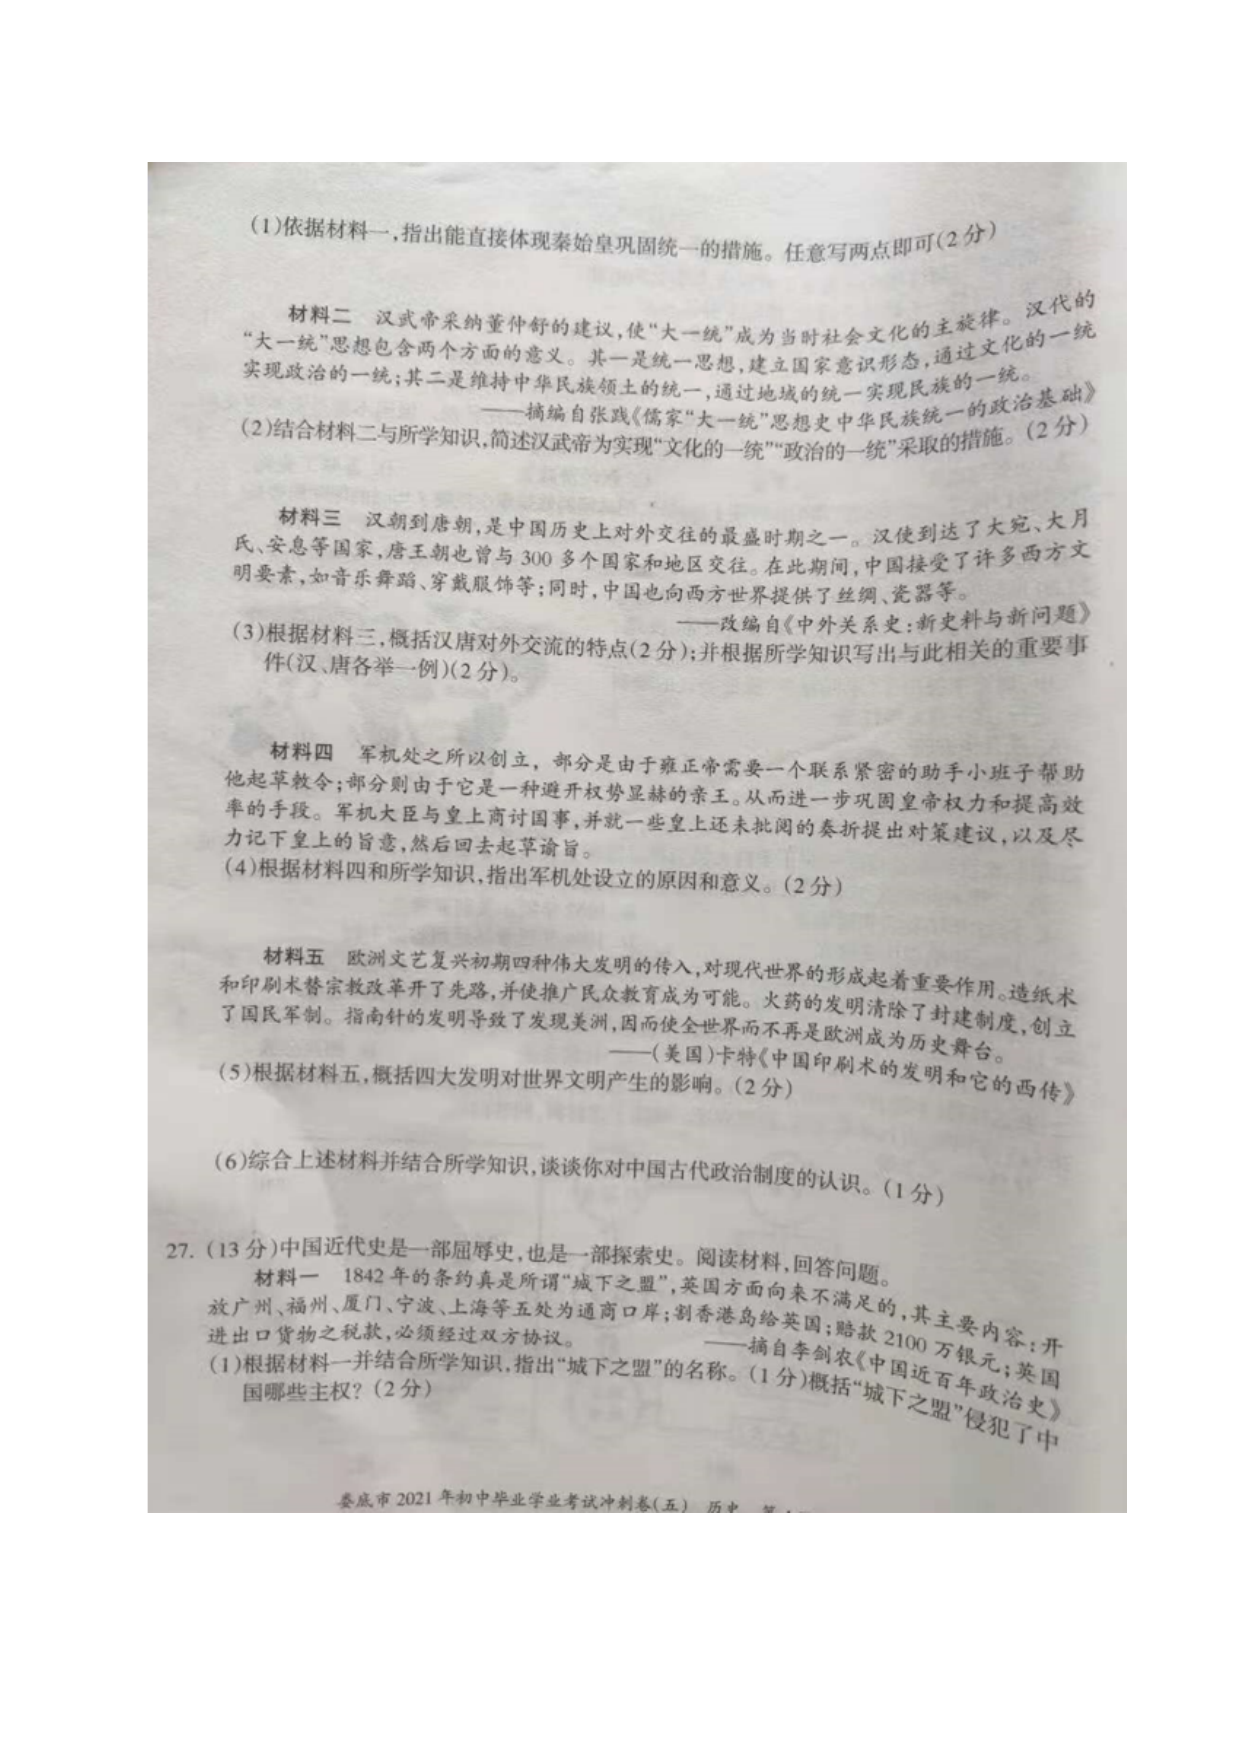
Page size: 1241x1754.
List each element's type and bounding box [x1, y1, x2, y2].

picture [147, 162, 1127, 1513]
